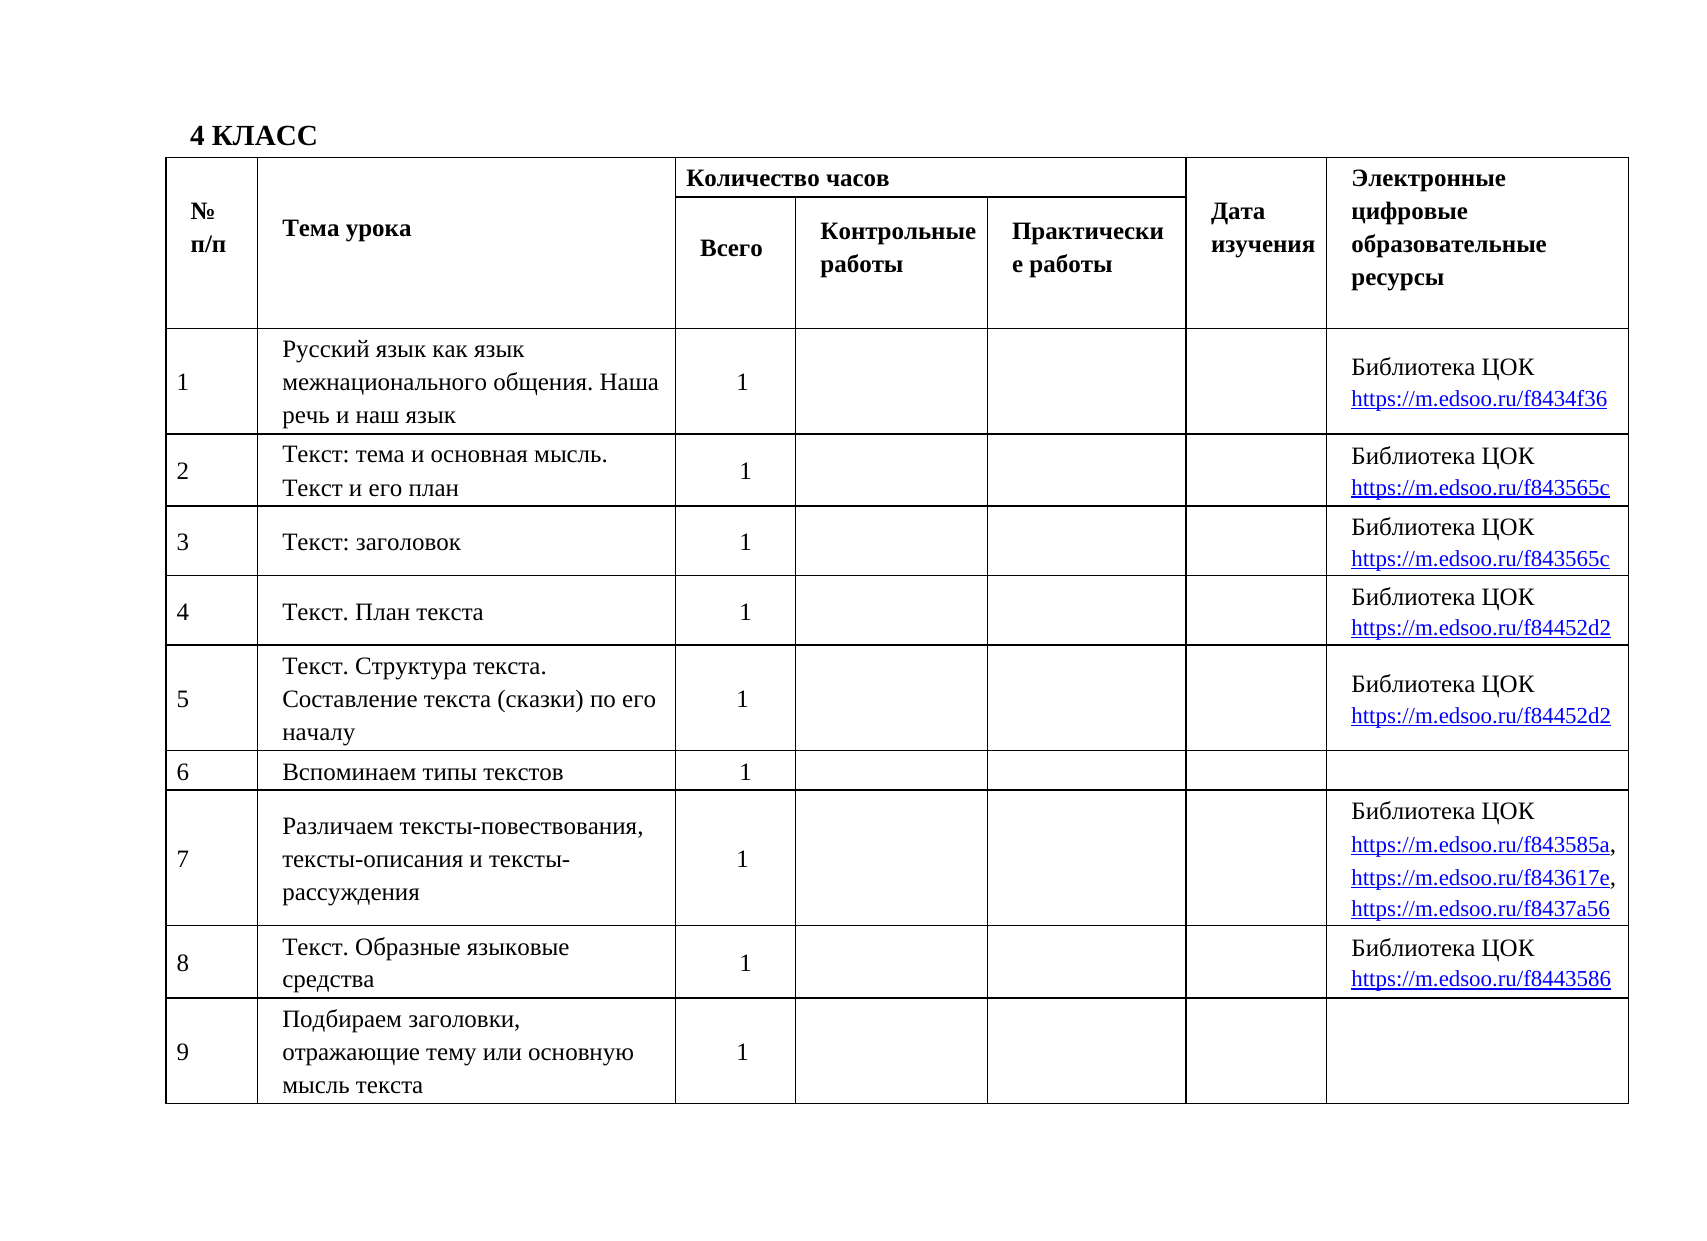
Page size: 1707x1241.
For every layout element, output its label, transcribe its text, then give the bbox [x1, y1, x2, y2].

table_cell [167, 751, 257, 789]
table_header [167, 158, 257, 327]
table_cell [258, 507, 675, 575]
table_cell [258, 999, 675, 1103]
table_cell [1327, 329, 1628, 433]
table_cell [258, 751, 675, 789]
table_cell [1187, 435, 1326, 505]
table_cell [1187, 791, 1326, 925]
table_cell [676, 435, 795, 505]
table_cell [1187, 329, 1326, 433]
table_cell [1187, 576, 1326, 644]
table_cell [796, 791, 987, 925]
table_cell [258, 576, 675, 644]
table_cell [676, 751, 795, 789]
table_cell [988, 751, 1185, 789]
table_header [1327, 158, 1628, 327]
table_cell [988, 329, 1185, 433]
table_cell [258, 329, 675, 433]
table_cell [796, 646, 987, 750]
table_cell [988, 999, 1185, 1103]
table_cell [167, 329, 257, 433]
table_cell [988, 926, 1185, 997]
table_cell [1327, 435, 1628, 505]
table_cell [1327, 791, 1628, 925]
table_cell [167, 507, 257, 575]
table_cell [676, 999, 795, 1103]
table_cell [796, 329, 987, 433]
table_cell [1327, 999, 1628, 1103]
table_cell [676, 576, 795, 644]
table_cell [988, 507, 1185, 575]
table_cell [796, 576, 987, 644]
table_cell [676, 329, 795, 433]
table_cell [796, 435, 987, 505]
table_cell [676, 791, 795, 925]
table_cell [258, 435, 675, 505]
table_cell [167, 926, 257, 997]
text 4 КЛАСС [190, 118, 1618, 152]
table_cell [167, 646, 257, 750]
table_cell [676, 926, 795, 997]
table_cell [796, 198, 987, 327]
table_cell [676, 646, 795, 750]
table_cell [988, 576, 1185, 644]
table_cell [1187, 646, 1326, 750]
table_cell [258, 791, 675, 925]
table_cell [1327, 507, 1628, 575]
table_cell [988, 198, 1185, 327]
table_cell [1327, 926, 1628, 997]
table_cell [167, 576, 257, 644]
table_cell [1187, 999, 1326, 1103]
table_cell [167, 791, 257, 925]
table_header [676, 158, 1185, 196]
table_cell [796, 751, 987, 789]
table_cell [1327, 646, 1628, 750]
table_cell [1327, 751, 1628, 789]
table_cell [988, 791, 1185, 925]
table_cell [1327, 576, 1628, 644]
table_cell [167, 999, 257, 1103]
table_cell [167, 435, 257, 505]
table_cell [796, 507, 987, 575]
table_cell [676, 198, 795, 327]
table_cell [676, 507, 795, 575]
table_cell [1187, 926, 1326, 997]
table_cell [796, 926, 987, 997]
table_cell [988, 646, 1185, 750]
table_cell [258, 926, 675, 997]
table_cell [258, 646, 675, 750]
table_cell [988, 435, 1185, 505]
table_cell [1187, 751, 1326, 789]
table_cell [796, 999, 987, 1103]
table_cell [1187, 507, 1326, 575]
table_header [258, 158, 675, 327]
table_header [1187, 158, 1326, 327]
